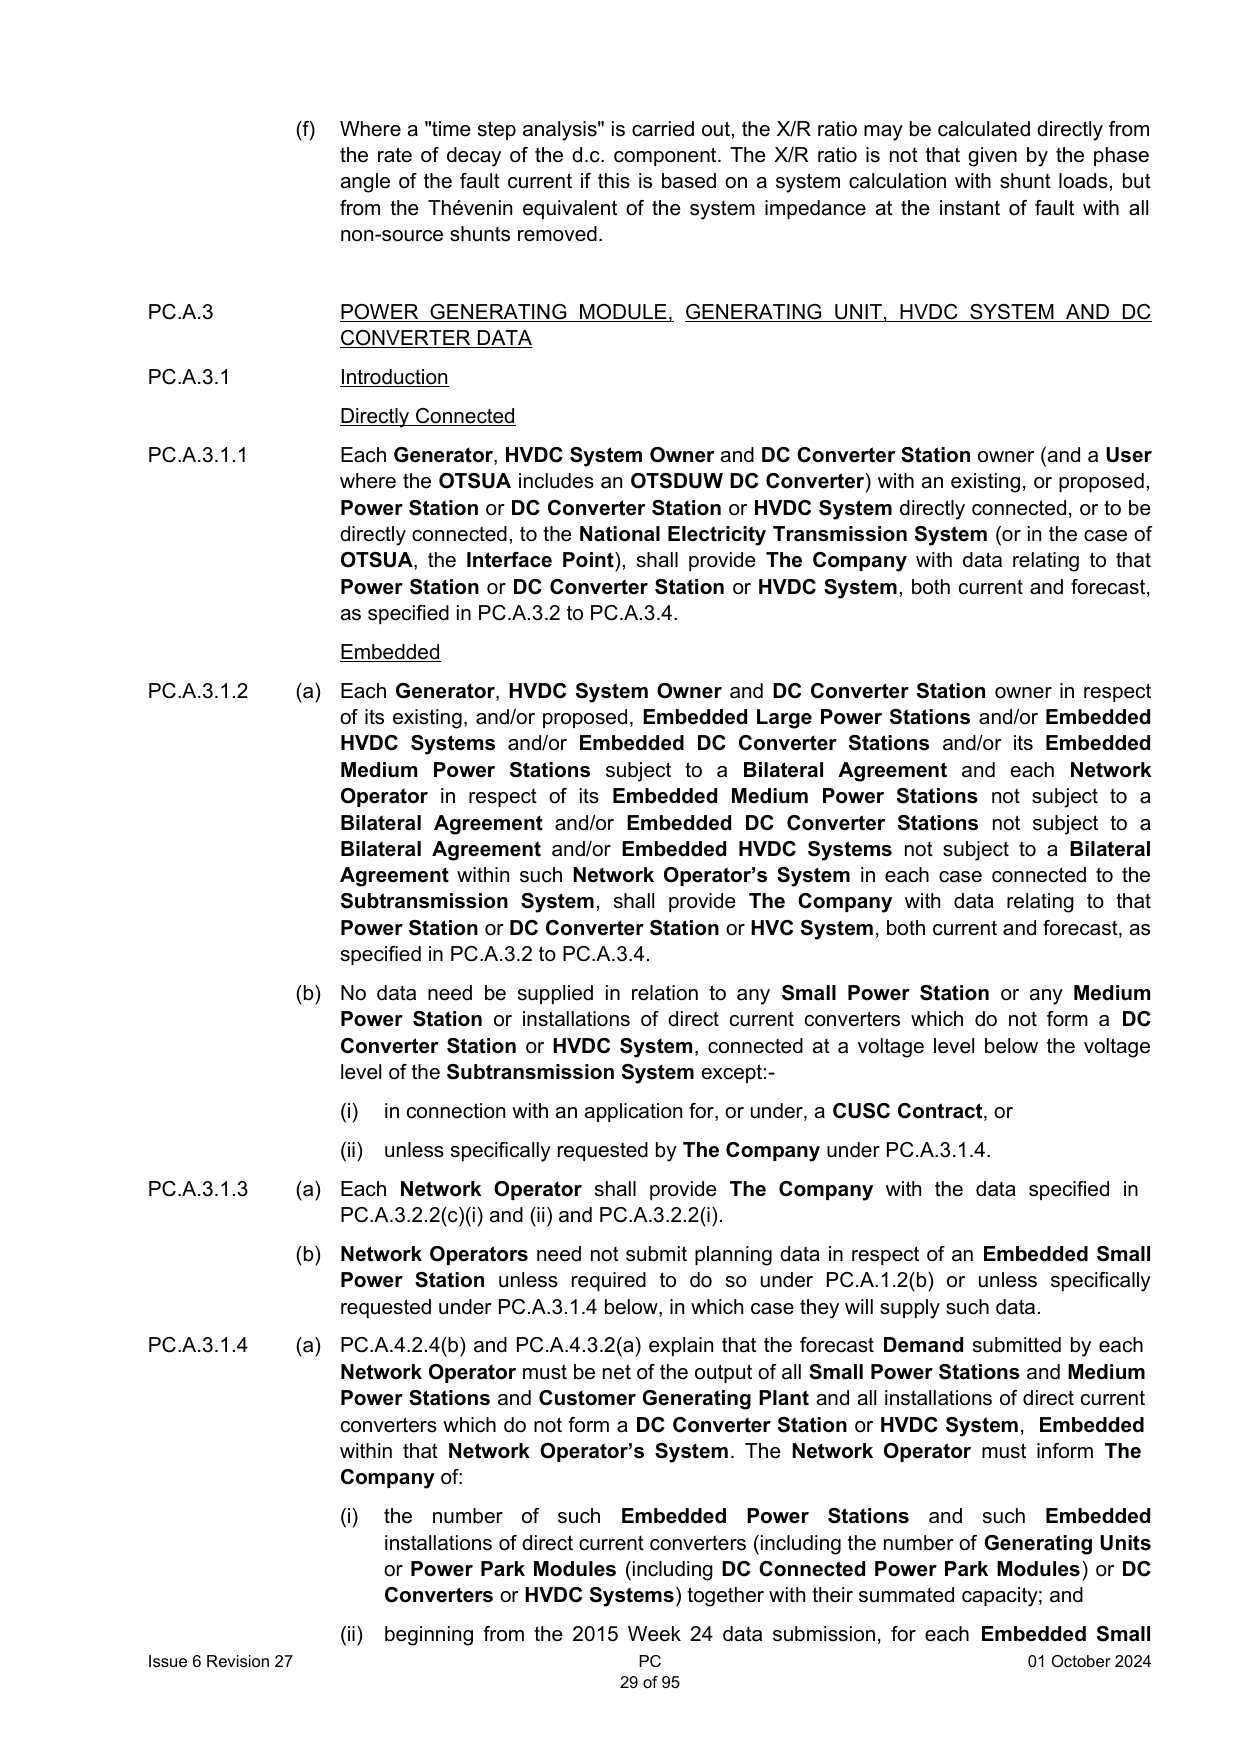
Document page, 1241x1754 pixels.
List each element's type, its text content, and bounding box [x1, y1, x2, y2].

text PC.A.3.1 Introduction [148, 365, 1152, 389]
text PC.A.3.1.2 (a) Each Generator, HVDC System Owner and DC Converter Station owner in respect of its existing, and/or proposed, Embedded Large Power Stations and/or Embedded HVDC Systems and/or Embedded DC Converter Stations and/or its Embedded Medium Power Stations subject to a Bilateral Agreement and each Network Operator in respect of its Embedded Medium Power Stations not subject to a Bilateral Agreement and/or Embedded DC Converter Stations not subject to a Bilateral Agreement and/or Embedded HVDC Systems not subject to a Bilateral Agreement within such Network Operator’s System in each case connected to the Subtransmission System, shall provide The Company with data relating to that Power Station or DC Converter Station or HVC System, both current and forecast, as specified in PC.A.3.2 to PC.A.3.4. [148, 678, 1152, 966]
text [340, 1622, 1152, 1646]
text (i) the number of such Embedded Power Stations and such Embedded installations of direct current converters (including the number of Generating Units or Power Park Modules (including DC Connected Power Park Modules) or DC Converters or HVDC Systems) together with their summated capacity; and [340, 1504, 1152, 1607]
text (b) Network Operators need not submit planning data in respect of an Embedded Small Power Station unless required to do so under PC.A.1.2(b) or unless specifically requested under PC.A.3.1.4 below, in which case they will supply such data. [295, 1242, 1152, 1318]
text PC.A.3.1.1 Each Generator, HVDC System Owner and DC Converter Station owner (and a User where the OTSUA includes an OTSDUW DC Converter) with an existing, or proposed, Power Station or DC Converter Station or HVDC System directly connected, or to be directly connected, to the National Electricity Transmission System (or in the case of OTSUA, the Interface Point), shall provide The Company with data relating to that Power Station or DC Converter Station or HVDC System, both current and forecast, as specified in PC.A.3.2 to PC.A.3.4. [148, 443, 1152, 625]
text (i) in connection with an application for, or under, a CUSC Contract, or [340, 1099, 1152, 1123]
text (f) Where a "time step analysis" is carried out, the X/R ratio may be calculated directly from the rate of decay of the d.c. component. The X/R ratio is not that given by the phase angle of the fault current if this is based on a system calculation with shunt loads, but from the Thévenin equivalent of the system impedance at the instant of fault with all non-source shunts removed. [295, 117, 1152, 246]
text Embedded [192, 640, 1152, 664]
text PC.A.3.1.4 (a) PC.A.4.2.4(b) and PC.A.4.3.2(a) explain that the forecast Demand submitted by each Network Operator must be net of the output of all Small Power Stations and Medium Power Stations and Customer Generating Plant and all installations of direct current converters which do not form a DC Converter Station or HVDC System, Embedded within that Network Operator’s System. The Network Operator must inform The Company of: [148, 1333, 1152, 1489]
text PC.A.3 POWER GENERATING MODULE, GENERATING UNIT, HVDC SYSTEM AND DC CONVERTER DATA [148, 300, 1152, 350]
text (ii) unless specifically requested by The Company under PC.A.3.1.4. [340, 1138, 1152, 1162]
text Directly Connected [192, 404, 1152, 428]
text (b) No data need be supplied in relation to any Small Power Station or any Medium Power Station or installations of direct current converters which do not form a DC Converter Station or HVDC System, connected at a voltage level below the voltage level of the Subtransmission System except:- [295, 981, 1152, 1084]
text PC.A.3.1.3 (a) Each Network Operator shall provide The Company with the data specified in PC.A.3.2.2(c)(i) and (ii) and PC.A.3.2.2(i). [148, 1177, 1152, 1227]
